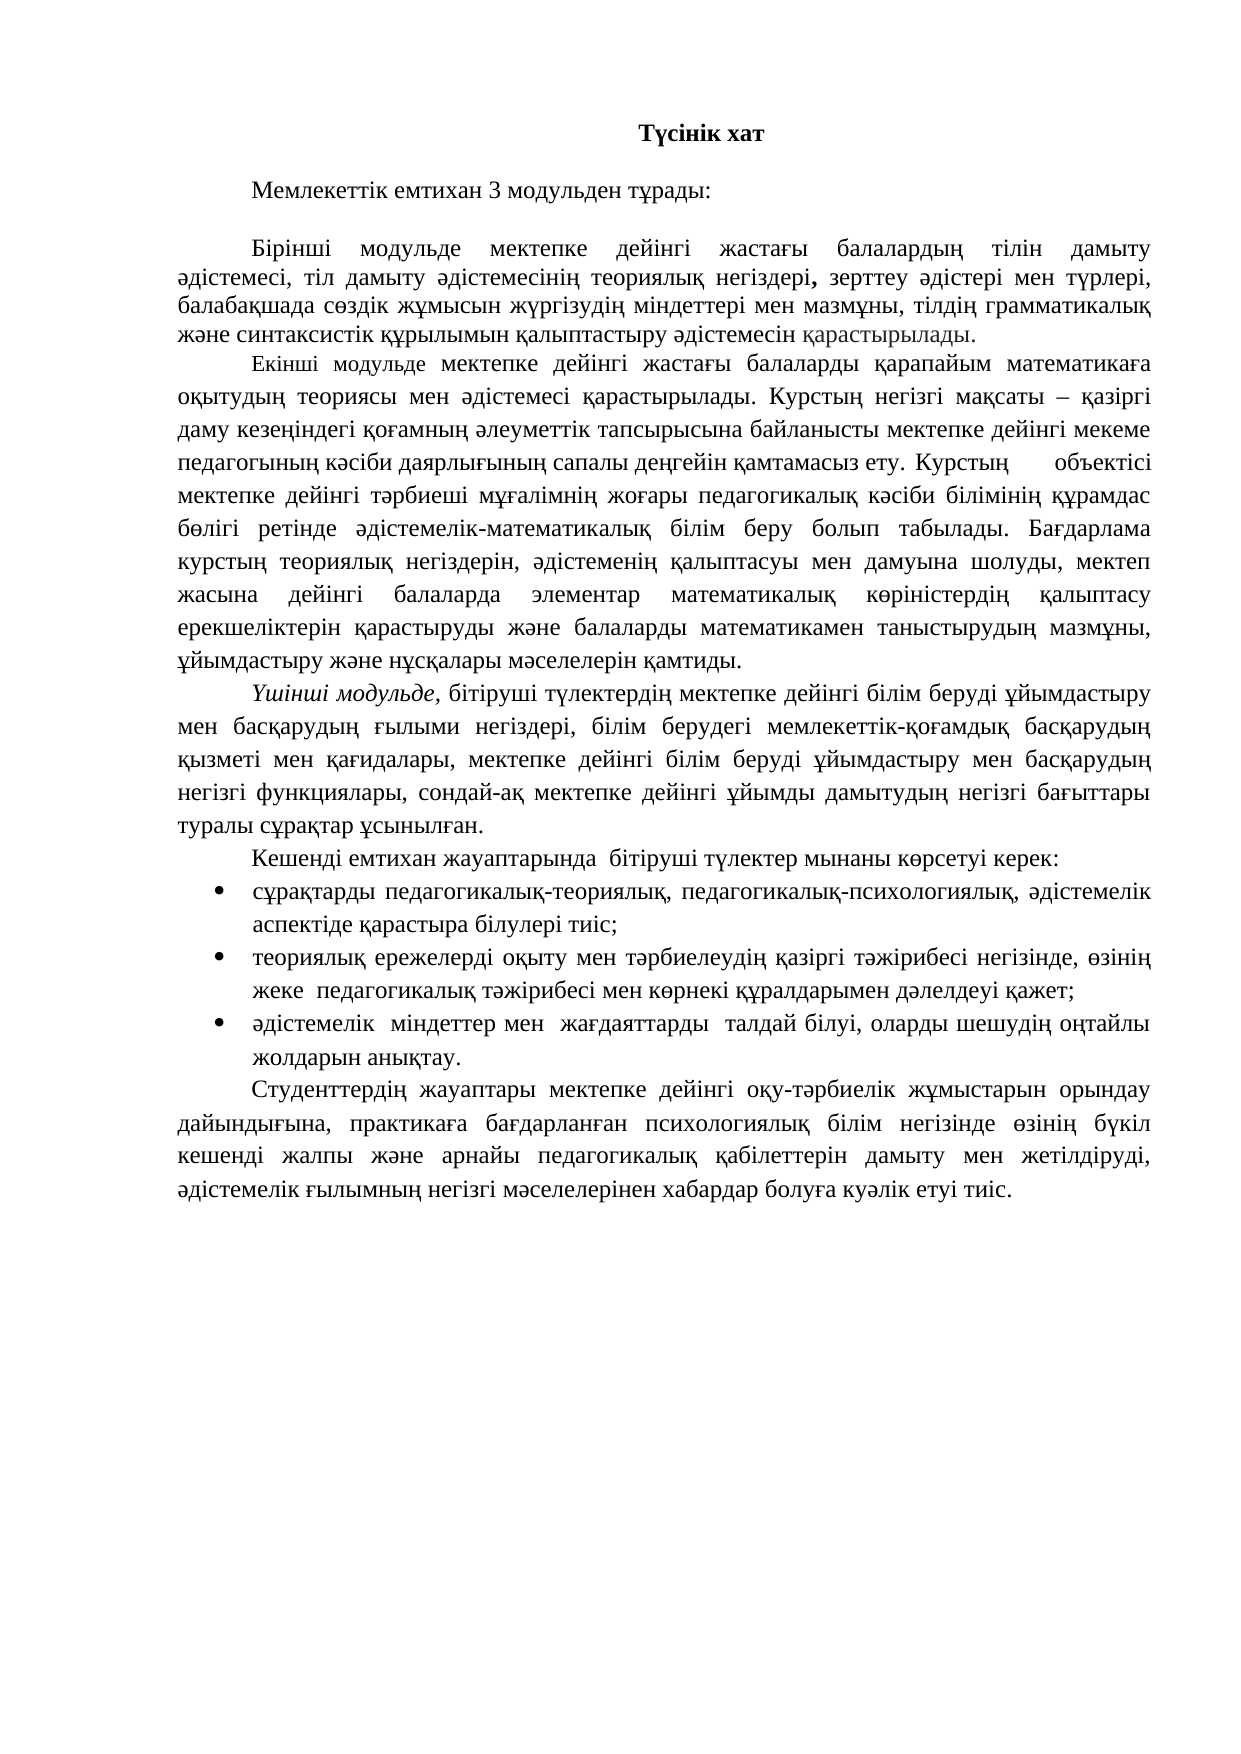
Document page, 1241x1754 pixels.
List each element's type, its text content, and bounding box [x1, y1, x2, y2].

text Бірінші модульде мектепке дейінгі жастағы балалардың тілін дамыту әдістемесі, тіл дамыту әдістемесінің теориялық негіздері, зерттеу әдістері мен түрлері, балабақшада сөздік жұмысын жүргізудің міндеттері мен мазмұны, тілдің грамматикалық және синтаксистік құрылымын қалыптастыру әдістемесін қарастырылады. [177, 233, 1152, 348]
list сұрақтарды педагогикалық-теориялық, педагогикалық-психологиялық, әдістемелік аспектіде қарастыра білулері тиіс; [215, 876, 1152, 938]
text Кешенді емтихан жауаптарында бітіруші түлектер мынаны көрсетуі керек: [177, 843, 1152, 872]
list теориялық ережелерді оқыту мен тәрбиелеудің қазіргі тәжірибесі негізінде, өзінің жеке педагогикалық тәжірибесі мен көрнекі құралдарымен дәлелдеуі қажет; [215, 942, 1152, 1004]
text Студенттердің жауаптары мектепке дейінгі оқу-тәрбиелік жұмыстарын орындау дайындығына, практикаға бағдарланған психологиялық білім негізінде өзінің бүкіл кешенді жалпы және арнайы педагогикалық қабілеттерін дамыту мен жетілдіруді, әдістемелік ғылымның негізгі мәселелерінен хабардар болуға куәлік етуі тиіс. [177, 1074, 1152, 1202]
text Үшінші модульде, бітіруші түлектердің мектепке дейінгі білім беруді ұйымдастыру мен басқарудың ғылыми негіздері, білім берудегі мемлекеттік-қоғамдық басқарудың қызметі мен қағидалары, мектепке дейінгі білім беруді ұйымдастыру мен басқарудың негізгі функциялары, сондай-ақ мектепке дейінгі ұйымды дамытудың негізгі бағыттары туралы сұрақтар ұсынылған. [177, 678, 1152, 839]
text Екінші модульде мектепке дейінгі жастағы балаларды қарапайым математикаға оқытудың теориясы мен әдістемесі қарастырылады. Курстың негізгі мақсаты – қазіргі даму кезеңіндегі қоғамның әлеуметтік тапсырысына байланысты мектепке дейінгі мекеме педагогының кәсіби даярлығының сапалы деңгейін қамтамасыз ету. Курстың объектісі мектепке дейінгі тәрбиеші мұғалімнің жоғары педагогикалық кәсіби білімінің құрамдас бөлігі ретінде әдістемелік-математикалық білім беру болып табылады. Бағдарлама курстың теориялық негіздерін, әдістеменің қалыптасуы мен дамуына шолуды, мектеп жасына дейінгі балаларда элементар математикалық көріністердің қалыптасу ерекшеліктерін қарастыруды және балаларды математикамен таныстырудың мазмұны, ұйымдастыру және нұсқалары мәселелерін қамтиды. [177, 348, 1152, 674]
text Түсінік хат [177, 118, 1152, 147]
list әдістемелік міндеттер мен жағдаяттарды талдай білуі, оларды шешудің оңтайлы жолдарын анықтау. [215, 1008, 1152, 1070]
list Мемлекеттік емтихан 3 модульден тұрады: [177, 176, 1152, 204]
